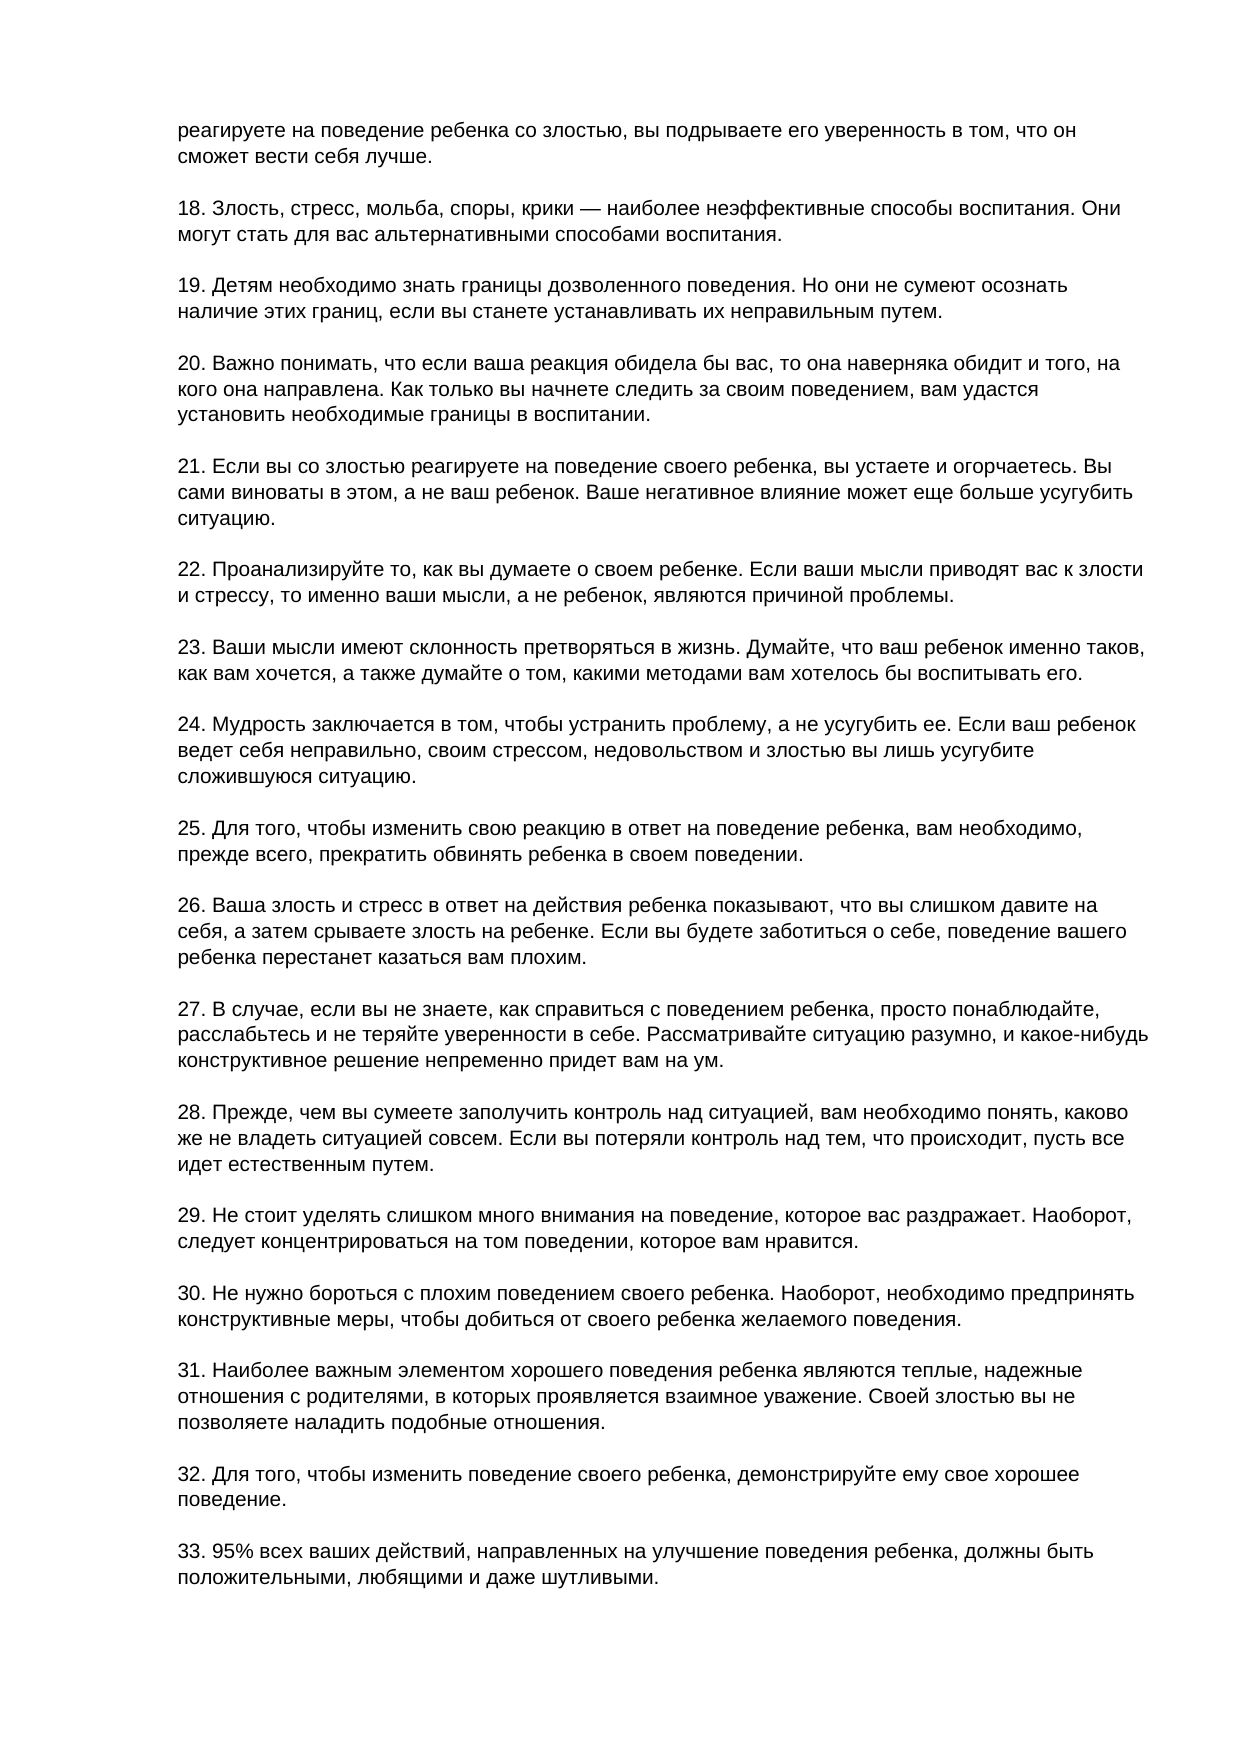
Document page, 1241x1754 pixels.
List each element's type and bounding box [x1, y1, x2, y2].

text [177, 118, 1152, 1614]
